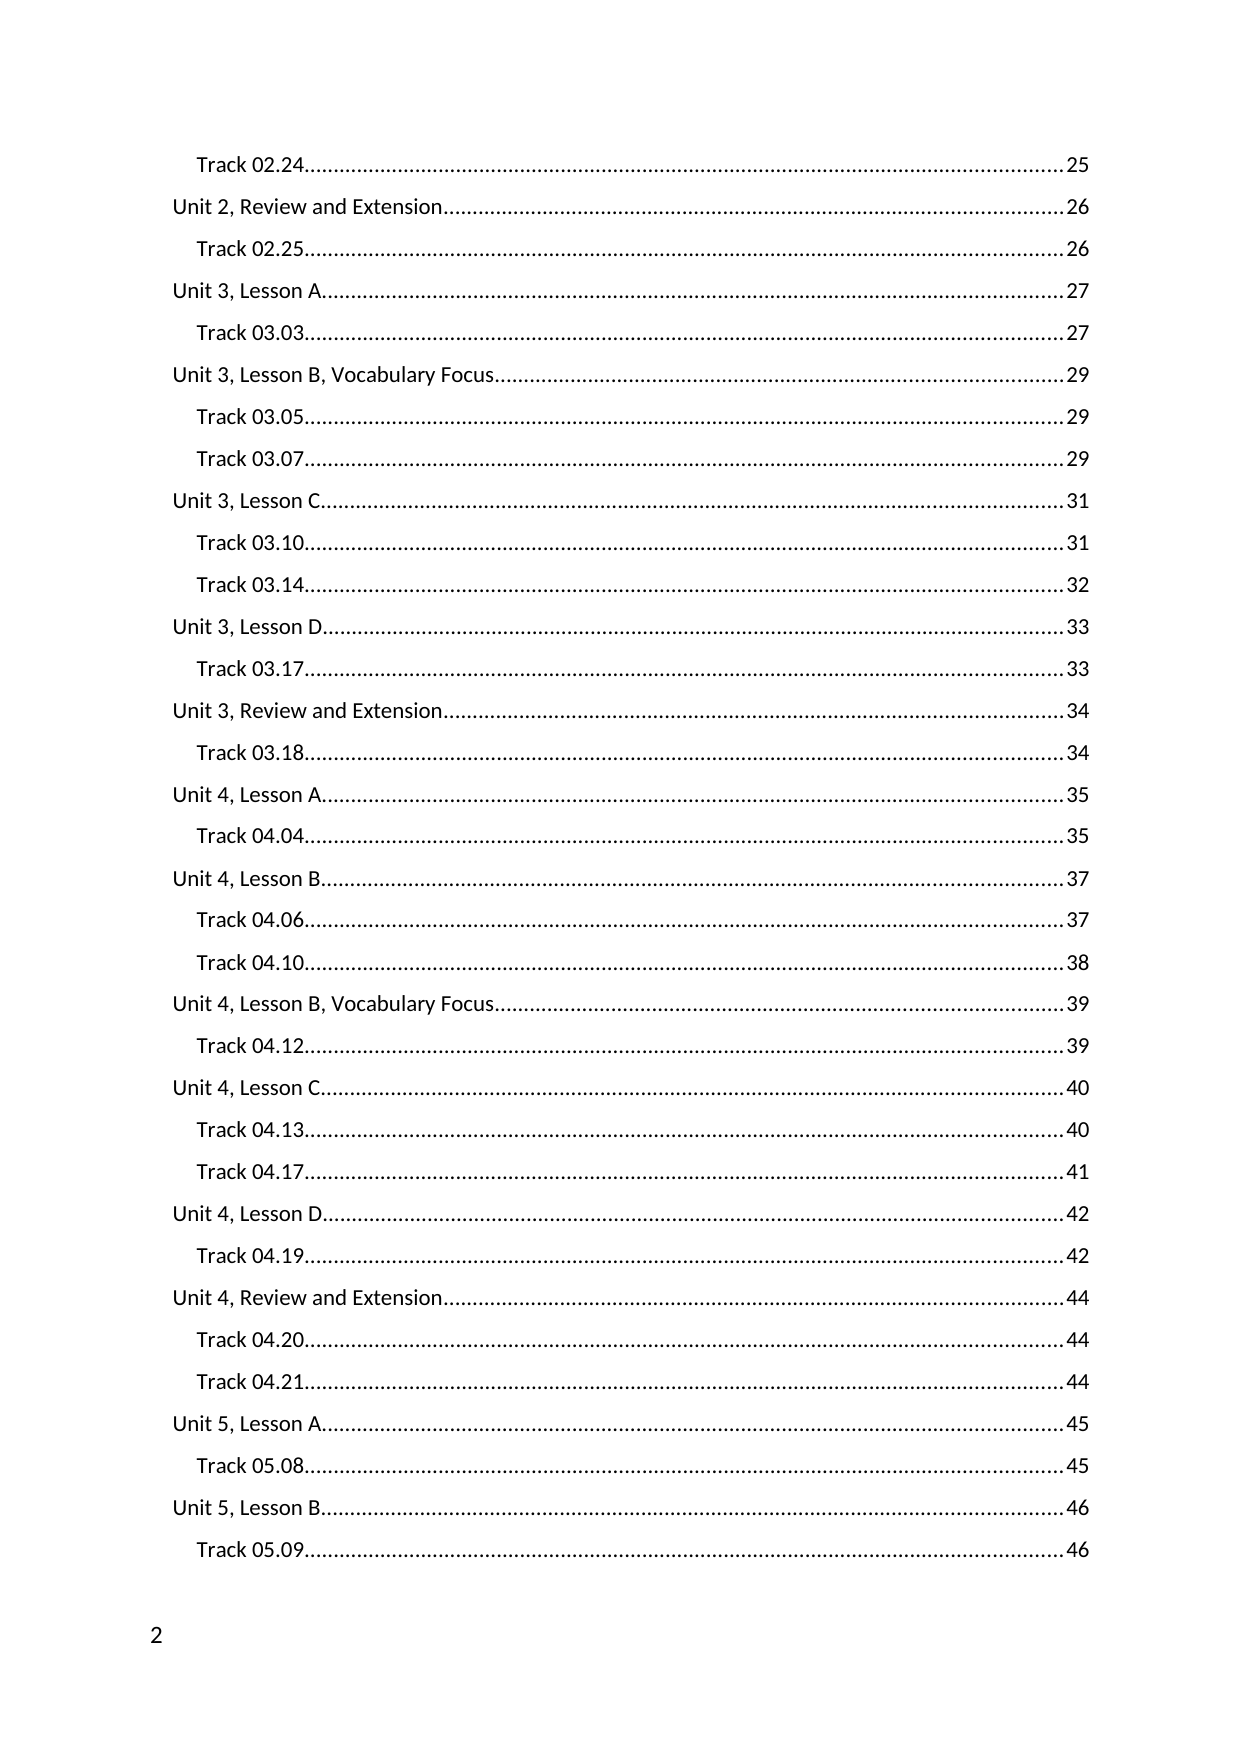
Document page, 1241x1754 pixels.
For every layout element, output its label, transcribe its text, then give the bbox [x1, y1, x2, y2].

text Track 05.08 45 [196, 1451, 1090, 1479]
text Track 02.24 25 [196, 150, 1090, 178]
text Track 03.07 29 [196, 444, 1090, 472]
text Unit 3, Lesson B, Vocabulary Focus 29 [172, 360, 1090, 388]
text Unit 4, Lesson B 37 [172, 864, 1090, 892]
text Unit 5, Lesson B 46 [172, 1493, 1090, 1521]
text Unit 3, Lesson A 27 [172, 276, 1090, 304]
text Track 03.14 32 [196, 570, 1090, 598]
text Unit 3, Review and Extension 34 [172, 696, 1090, 724]
text Unit 4, Lesson D 42 [172, 1199, 1090, 1227]
text Unit 4, Lesson B, Vocabulary Focus 39 [172, 989, 1090, 1018]
text Unit 2, Review and Extension 26 [172, 192, 1090, 220]
text Unit 5, Lesson A 45 [172, 1409, 1090, 1437]
text Track 03.18 34 [196, 738, 1090, 766]
text Track 04.06 37 [196, 906, 1090, 934]
text Unit 4, Lesson C 40 [172, 1073, 1090, 1102]
text Track 04.19 42 [196, 1241, 1090, 1269]
text Unit 4, Lesson A 35 [172, 780, 1090, 808]
text Track 05.09 46 [196, 1535, 1090, 1563]
text Track 02.25 26 [196, 234, 1090, 262]
text Track 03.03 27 [196, 318, 1090, 346]
text Track 04.20 44 [196, 1325, 1090, 1353]
text Unit 3, Lesson C 31 [172, 486, 1090, 514]
text Track 04.12 39 [196, 1032, 1090, 1059]
text Unit 3, Lesson D 33 [172, 612, 1090, 640]
text Track 04.21 44 [196, 1367, 1090, 1395]
text Track 03.10 31 [196, 528, 1090, 556]
text Track 04.04 35 [196, 822, 1090, 850]
text Track 04.10 38 [196, 948, 1090, 976]
text Track 04.13 40 [196, 1116, 1090, 1143]
text Unit 4, Review and Extension 44 [172, 1283, 1090, 1311]
text Track 03.17 33 [196, 654, 1090, 682]
text Track 04.17 41 [196, 1157, 1090, 1186]
text Track 03.05 29 [196, 402, 1090, 430]
